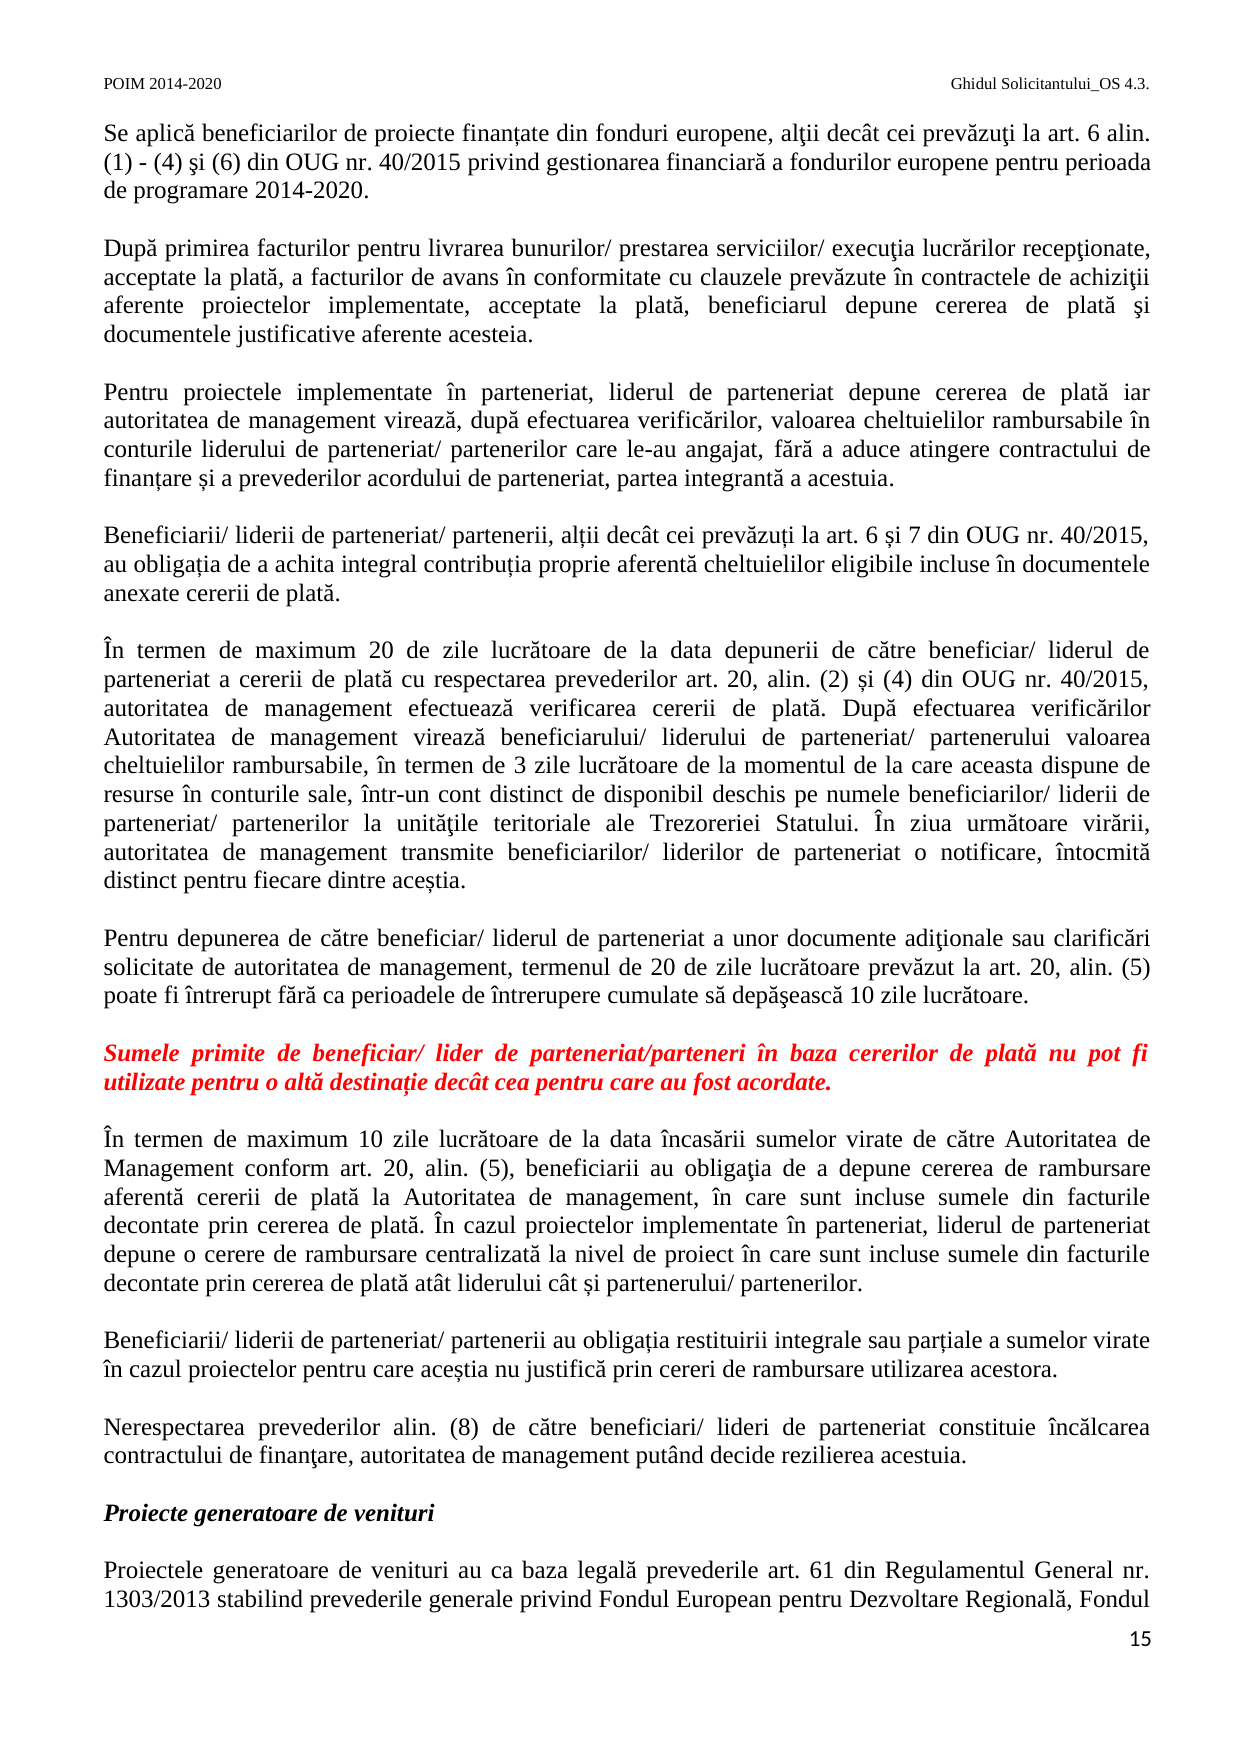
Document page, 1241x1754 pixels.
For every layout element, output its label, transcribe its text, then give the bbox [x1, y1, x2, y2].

list Beneficiarii/ liderii de parteneriat/ partenerii au obligația restituirii integrale sau parțiale a sumelor virate în cazul proiectelor pentru care aceștia nu justifică prin cereri de rambursare utilizarea acestora. [103, 1326, 1152, 1383]
text După primirea facturilor pentru livrarea bunurilor/ prestarea serviciilor/ execuţia lucrărilor recepţionate, acceptate la plată, a facturilor de avans în conformitate cu clauzele prevăzute în contractele de achiziţii aferente proiectelor implementate, acceptate la plată, beneficiarul depune cererea de plată şi documentele justificative aferente acesteia. [103, 233, 1152, 348]
list Beneficiarii/ liderii de parteneriat/ partenerii, alții decât cei prevăzuți la art. 6 și 7 din OUG nr. 40/2015, au obligația de a achita integral contribuția proprie aferentă cheltuielilor eligibile incluse în documentele anexate cererii de plată. [103, 521, 1152, 607]
text Se aplică beneficiarilor de proiecte finanțate din fonduri europene, alţii decât cei prevăzuţi la art. 6 alin. (1) - (4) şi (6) din OUG nr. 40/2015 privind gestionarea financiară a fondurilor europene pentru perioada de programare 2014-2020. [103, 118, 1152, 204]
list Pentru proiectele implementate în parteneriat, liderul de parteneriat depune cererea de plată iar autoritatea de management virează, după efectuarea verificărilor, valoarea cheltuielilor rambursabile în conturile liderului de parteneriat/ partenerilor care le-au angajat, fără a aduce atingere contractului de finanțare și a prevederilor acordului de parteneriat, partea integrantă a acestuia. [103, 377, 1152, 492]
list Sumele primite de beneficiar/ lider de parteneriat/parteneri în baza cererilor de plată nu pot fi utilizate pentru o altă destinație decât cea pentru care au fost acordate. [103, 1038, 1152, 1096]
list Pentru depunerea de către beneficiar/ liderul de parteneriat a unor documente adiţionale sau clarificări solicitate de autoritatea de management, termenul de 20 de zile lucrătoare prevăzut la art. 20, alin. (5) poate fi întrerupt fără ca perioadele de întrerupere cumulate să depăşească 10 zile lucrătoare. [103, 923, 1152, 1009]
text Proiecte generatoare de venituri [103, 1498, 1152, 1527]
list În termen de maximum 10 zile lucrătoare de la data încasării sumelor virate de către Autoritatea de Management conform art. 20, alin. (5), beneficiarii au obligaţia de a depune cererea de rambursare aferentă cererii de plată la Autoritatea de management, în care sunt incluse sumele din facturile decontate prin cererea de plată. În cazul proiectelor implementate în parteneriat, liderul de parteneriat depune o cerere de rambursare centralizată la nivel de proiect în care sunt incluse sumele din facturile decontate prin cererea de plată atât liderului cât și partenerului/ partenerilor. [103, 1124, 1152, 1297]
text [103, 1556, 1152, 1613]
list În termen de maximum 20 de zile lucrătoare de la data depunerii de către beneficiar/ liderul de parteneriat a cererii de plată cu respectarea prevederilor art. 20, alin. (2) și (4) din OUG nr. 40/2015, autoritatea de management efectuează verificarea cererii de plată. După efectuarea verificărilor Autoritatea de management virează beneficiarului/ liderului de parteneriat/ partenerului valoarea cheltuielilor rambursabile, în termen de 3 zile lucrătoare de la momentul de la care aceasta dispune de resurse în conturile sale, într-un cont distinct de disponibil deschis pe numele beneficiarilor/ liderii de parteneriat/ partenerilor la unităţile teritoriale ale Trezoreriei Statului. În ziua următoare virării, autoritatea de management transmite beneficiarilor/ liderilor de parteneriat o notificare, întocmită distinct pentru fiecare dintre aceștia. [103, 636, 1152, 894]
list Nerespectarea prevederilor alin. (8) de către beneficiari/ lideri de parteneriat constituie încălcarea contractului de finanţare, autoritatea de management putând decide rezilierea acestuia. [103, 1412, 1152, 1469]
